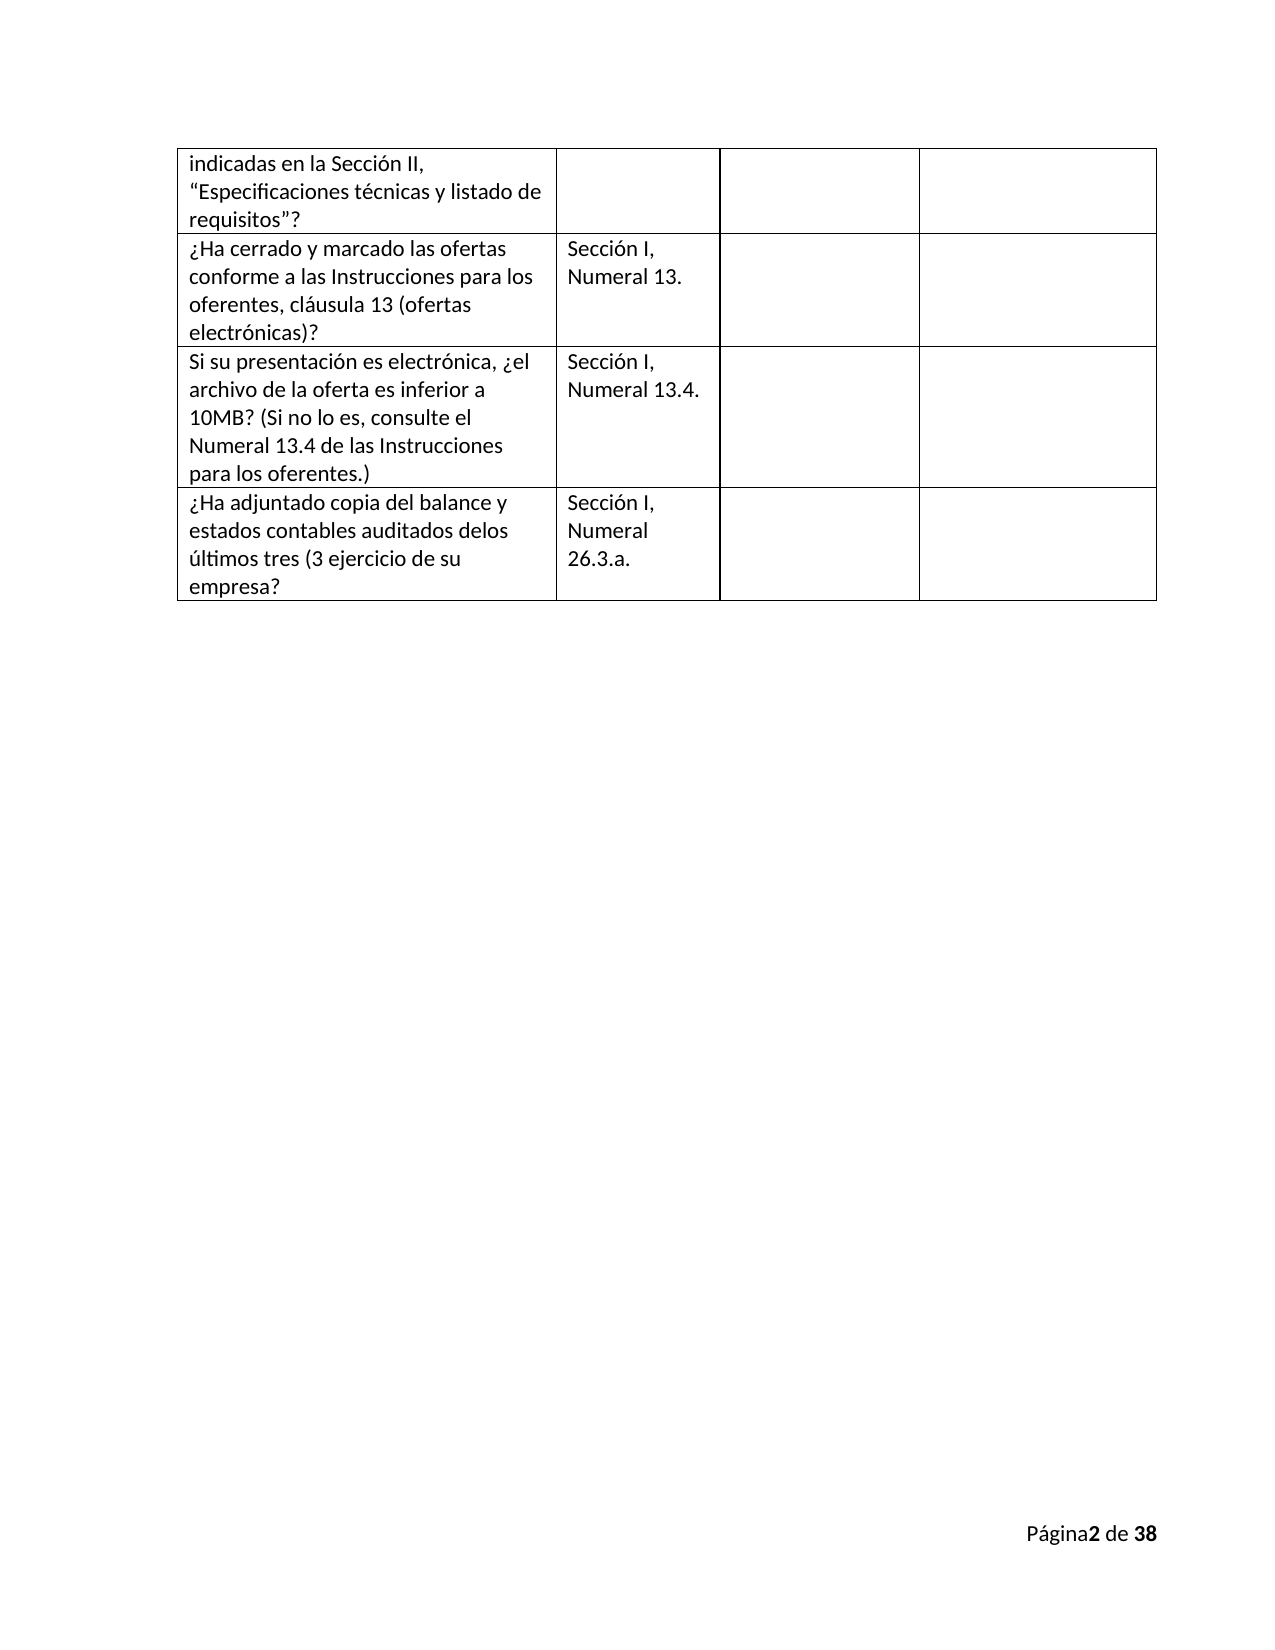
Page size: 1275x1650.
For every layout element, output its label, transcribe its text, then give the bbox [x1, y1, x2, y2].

table_cell ¿Ha adjuntado copia del balance y estados contables auditados delos últimos tres (3 ejercicio de su empresa? [178, 488, 556, 600]
table_cell Sección I, Numeral 13. [557, 234, 719, 346]
table_cell [920, 488, 1156, 600]
table_cell Sección I, Numeral 13.4. [557, 347, 719, 487]
table_cell [721, 234, 919, 346]
table_cell [920, 234, 1156, 346]
table_cell Si su presentación es electrónica, ¿el archivo de la oferta es inferior a 10MB? (Si no lo es, consulte el Numeral 13.4 de las Instrucciones para los oferentes.) [178, 347, 556, 487]
table_cell [721, 149, 919, 233]
table_cell [721, 488, 919, 600]
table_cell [178, 149, 556, 233]
table_cell [920, 149, 1156, 233]
table_cell ¿Ha cerrado y marcado las ofertas conforme a las Instrucciones para los oferentes, cláusula 13 (ofertas electrónicas)? [178, 234, 556, 346]
table_cell [920, 347, 1156, 487]
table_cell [557, 149, 719, 233]
table_cell Sección I, Numeral 26.3.a. [557, 488, 719, 600]
table_cell [721, 347, 919, 487]
